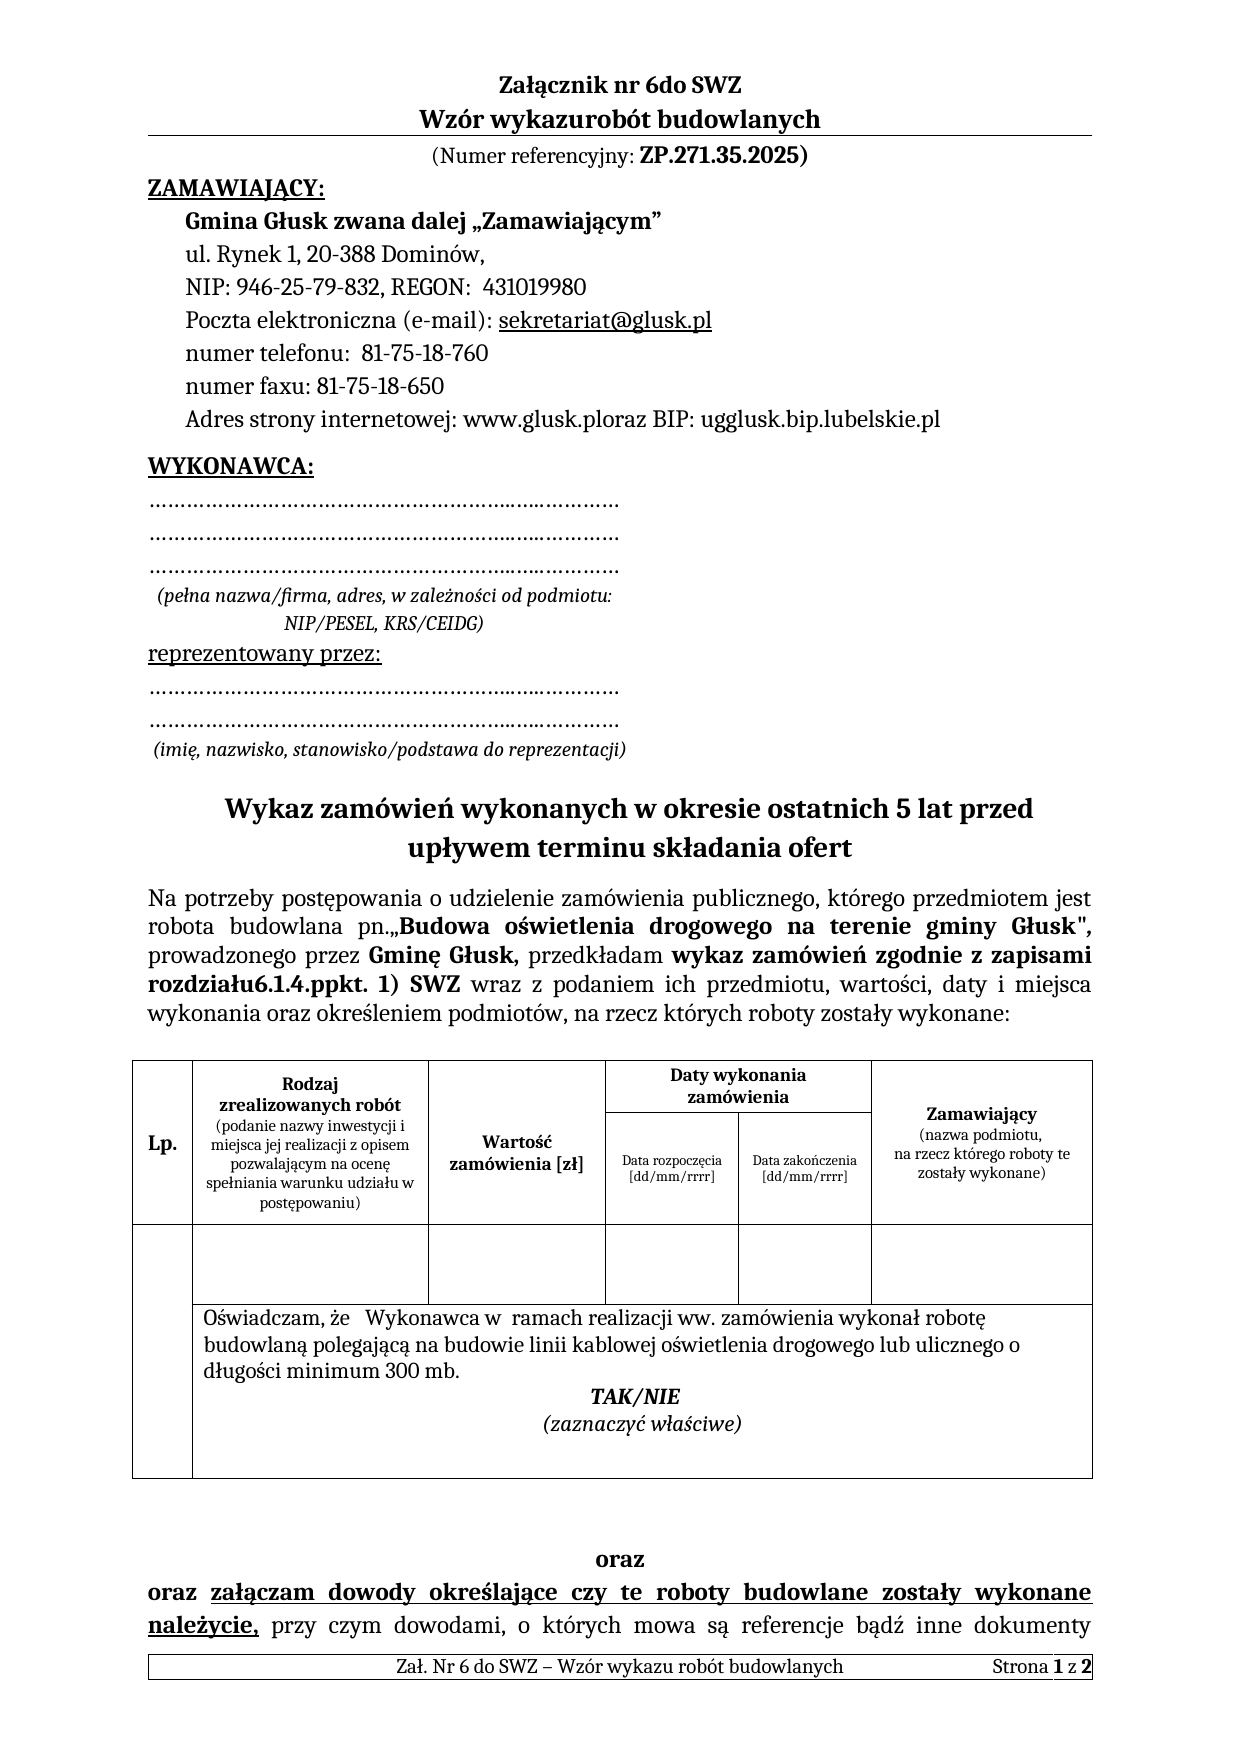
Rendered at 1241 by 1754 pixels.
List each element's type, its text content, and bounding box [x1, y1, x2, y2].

table_cell Oświadczam, że Wykonawca w ramach realizacji ww. zamówienia wykonał robotę budowlaną polegającą na budowie linii kablowej oświetlenia drogowego lub ulicznego o długości minimum 300 mb. TAK/NIE (zaznaczyć właściwe) [193, 1305, 1092, 1478]
text …………………………………………………..…..………… [148, 551, 650, 579]
table_header Zamawiający (nazwa podmiotu, na rzecz którego roboty te zostały wykonane) [872, 1061, 1092, 1224]
table_cell [429, 1225, 605, 1304]
text …………………………………………………..…..………… [148, 484, 650, 513]
text (pełna nazwa/firma, adres, w zależności od podmiotu: NIP/PESEL, KRS/CEIDG) [148, 584, 621, 635]
text Załącznik nr 6do SWZ [148, 71, 1092, 99]
table_cell [193, 1225, 428, 1304]
text oraz [148, 1545, 1092, 1574]
table_cell Data rozpoczęcia [dd/mm/rrrr] [606, 1113, 738, 1224]
text NIP: 946-25-79-832, REGON: 431019980 [185, 273, 1092, 301]
table_cell [606, 1225, 738, 1304]
text Adres strony internetowej: www.glusk.ploraz BIP: ugglusk.bip.lubelskie.pl [185, 405, 1092, 433]
table_cell [739, 1225, 871, 1304]
text Na potrzeby postępowania o udzielenie zamówienia publicznego, którego przedmiotem jest robota budowlana pn.„Budowa oświetlenia drogowego na terenie gminy Głusk", prowadzonego przez Gminę Głusk, przedkładam wykaz zamówień zgodnie z zapisami rozdziału6.1.4.ppkt. 1) SWZ wraz z podaniem ich przedmiotu, wartości, daty i miejsca wykonania oraz określeniem podmiotów, na rzecz których roboty zostały wykonane: [148, 883, 1092, 1027]
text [148, 1578, 1092, 1640]
text (imię, nazwisko, stanowisko/podstawa do reprezentacji) [148, 738, 1092, 762]
text reprezentowany przez: [148, 639, 1092, 667]
text …………………………………………………..…..………… [148, 705, 650, 733]
text Wykaz zamówień wykonanych w okresie ostatnich 5 lat przed upływem terminu składania ofert [166, 793, 1092, 865]
table_cell [133, 1225, 192, 1478]
table_header Wartość zamówienia [zł] [429, 1061, 605, 1224]
text WYKONAWCA: [148, 452, 1092, 480]
text numer faxu: 81-75-18-650 [185, 372, 1092, 401]
text ZAMAWIAJĄCY: [148, 174, 1092, 202]
text numer telefonu: 81-75-18-760 [185, 339, 1092, 367]
text …………………………………………………..…..………… [148, 518, 650, 546]
text Poczta elektroniczna (e-mail): sekretariat@glusk.pl [185, 306, 1092, 334]
table_header Lp. [133, 1061, 192, 1224]
text ul. Rynek 1, 20-388 Dominów, [185, 240, 1092, 268]
table_header Rodzaj zrealizowanych robót (podanie nazwy inwestycji i miejsca jej realizacji z opisem pozwalającym na ocenę spełniania warunku udziału w postępowaniu) [193, 1061, 428, 1224]
text Gmina Głusk zwana dalej „Zamawiającym” [185, 207, 1092, 235]
table_cell Data zakończenia [dd/mm/rrrr] [739, 1113, 871, 1224]
text …………………………………………………..…..………… [148, 672, 650, 700]
text Wzór wykazurobót budowlanych [148, 104, 1092, 135]
text (Numer referencyjny: ZP.271.35.2025) [148, 141, 1092, 169]
table_cell [872, 1225, 1092, 1304]
table_header Daty wykonania zamówienia [606, 1061, 871, 1112]
